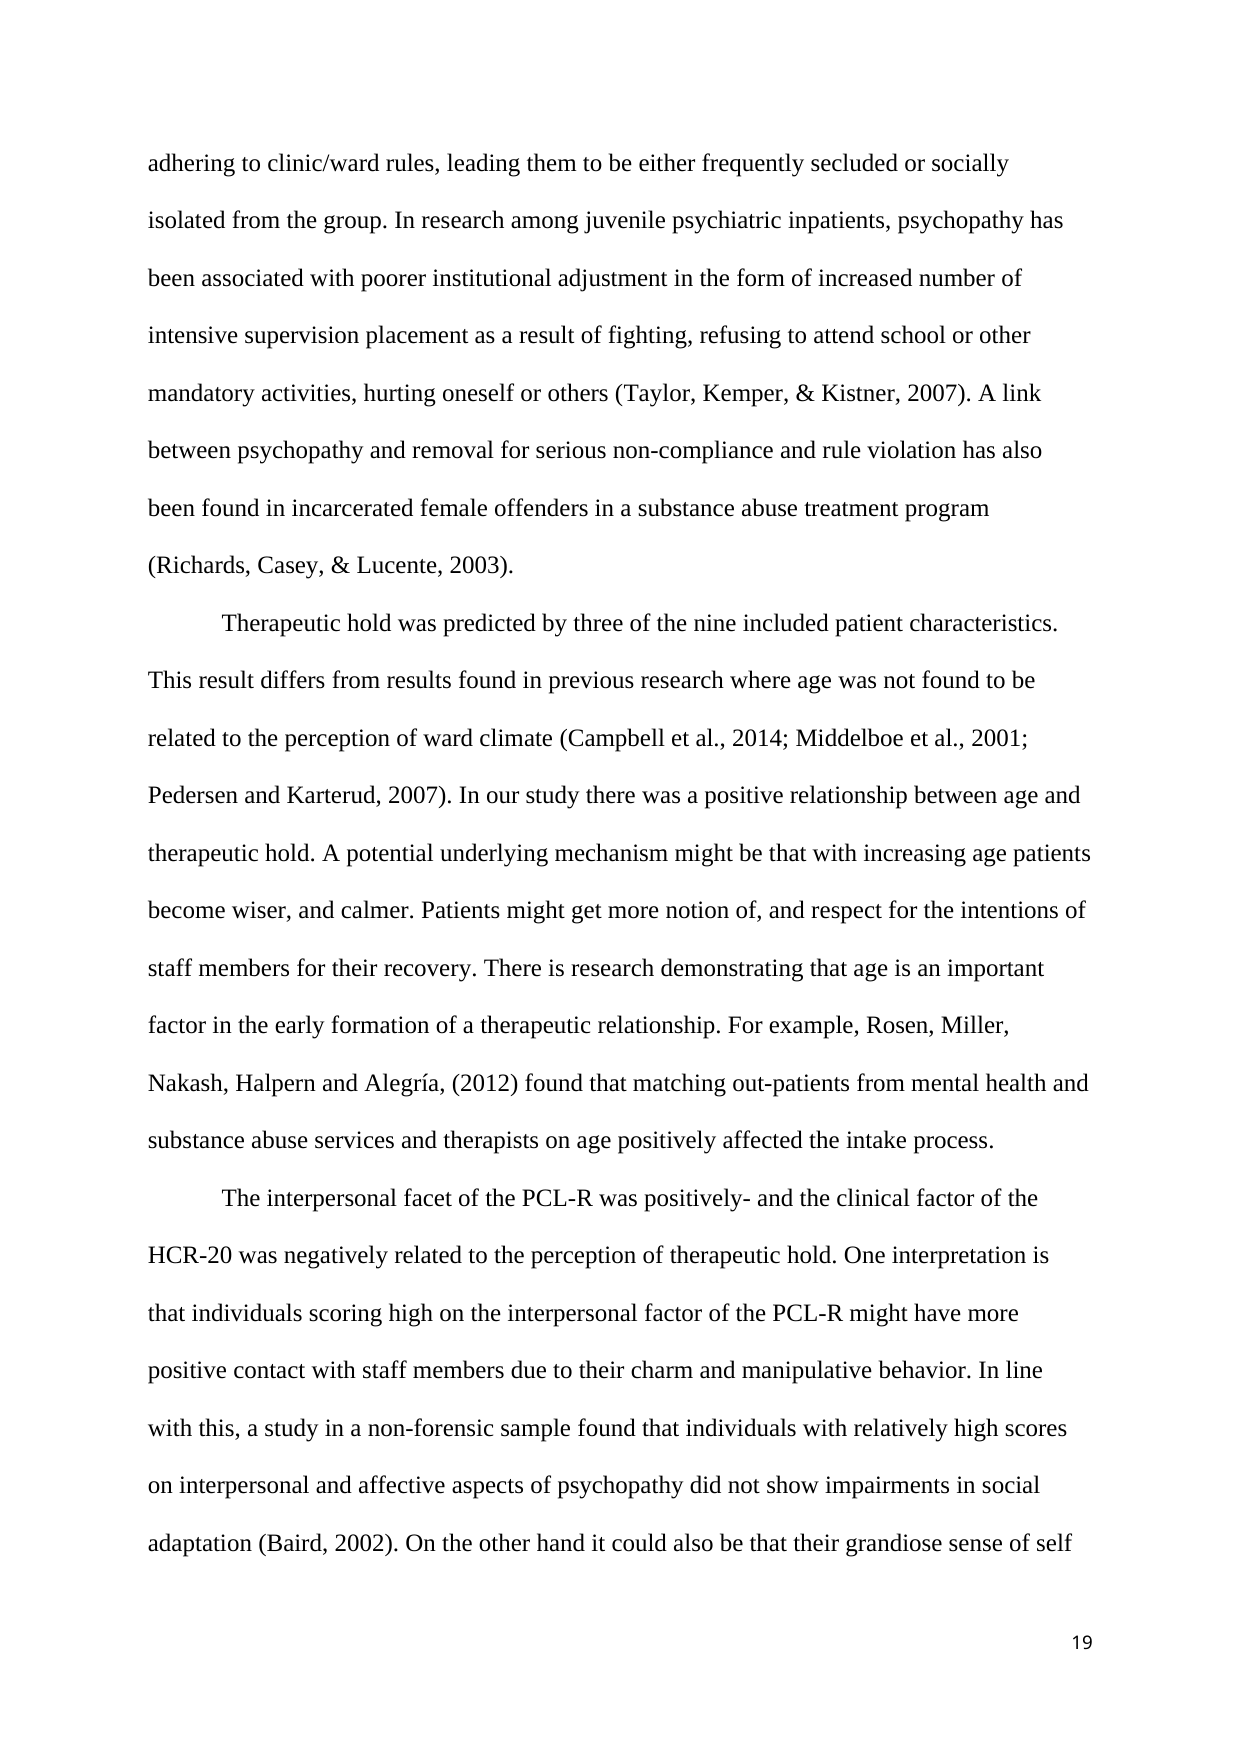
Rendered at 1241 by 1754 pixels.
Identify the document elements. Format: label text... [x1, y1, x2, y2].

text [148, 1183, 1092, 1556]
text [148, 148, 1092, 579]
text Therapeutic hold was predicted by three of the nine included patient characteristics. This result differs from results found in previous research where age was not found to be related to the perception of ward climate (Campbell et al., 2014; Middelboe et al., 2001; Pedersen and Karterud, 2007). In our study there was a positive relationship between age and therapeutic hold. A potential underlying mechanism might be that with increasing age patients become wiser, and calmer. Patients might get more notion of, and respect for the intentions of staff members for their recovery. There is research demonstrating that age is an important factor in the early formation of a therapeutic relationship. For example, Rosen, Miller, Nakash, Halpern and Alegría, (2012) found that matching out-patients from mental health and substance abuse services and therapists on age positively affected the intake process. [148, 608, 1092, 1154]
